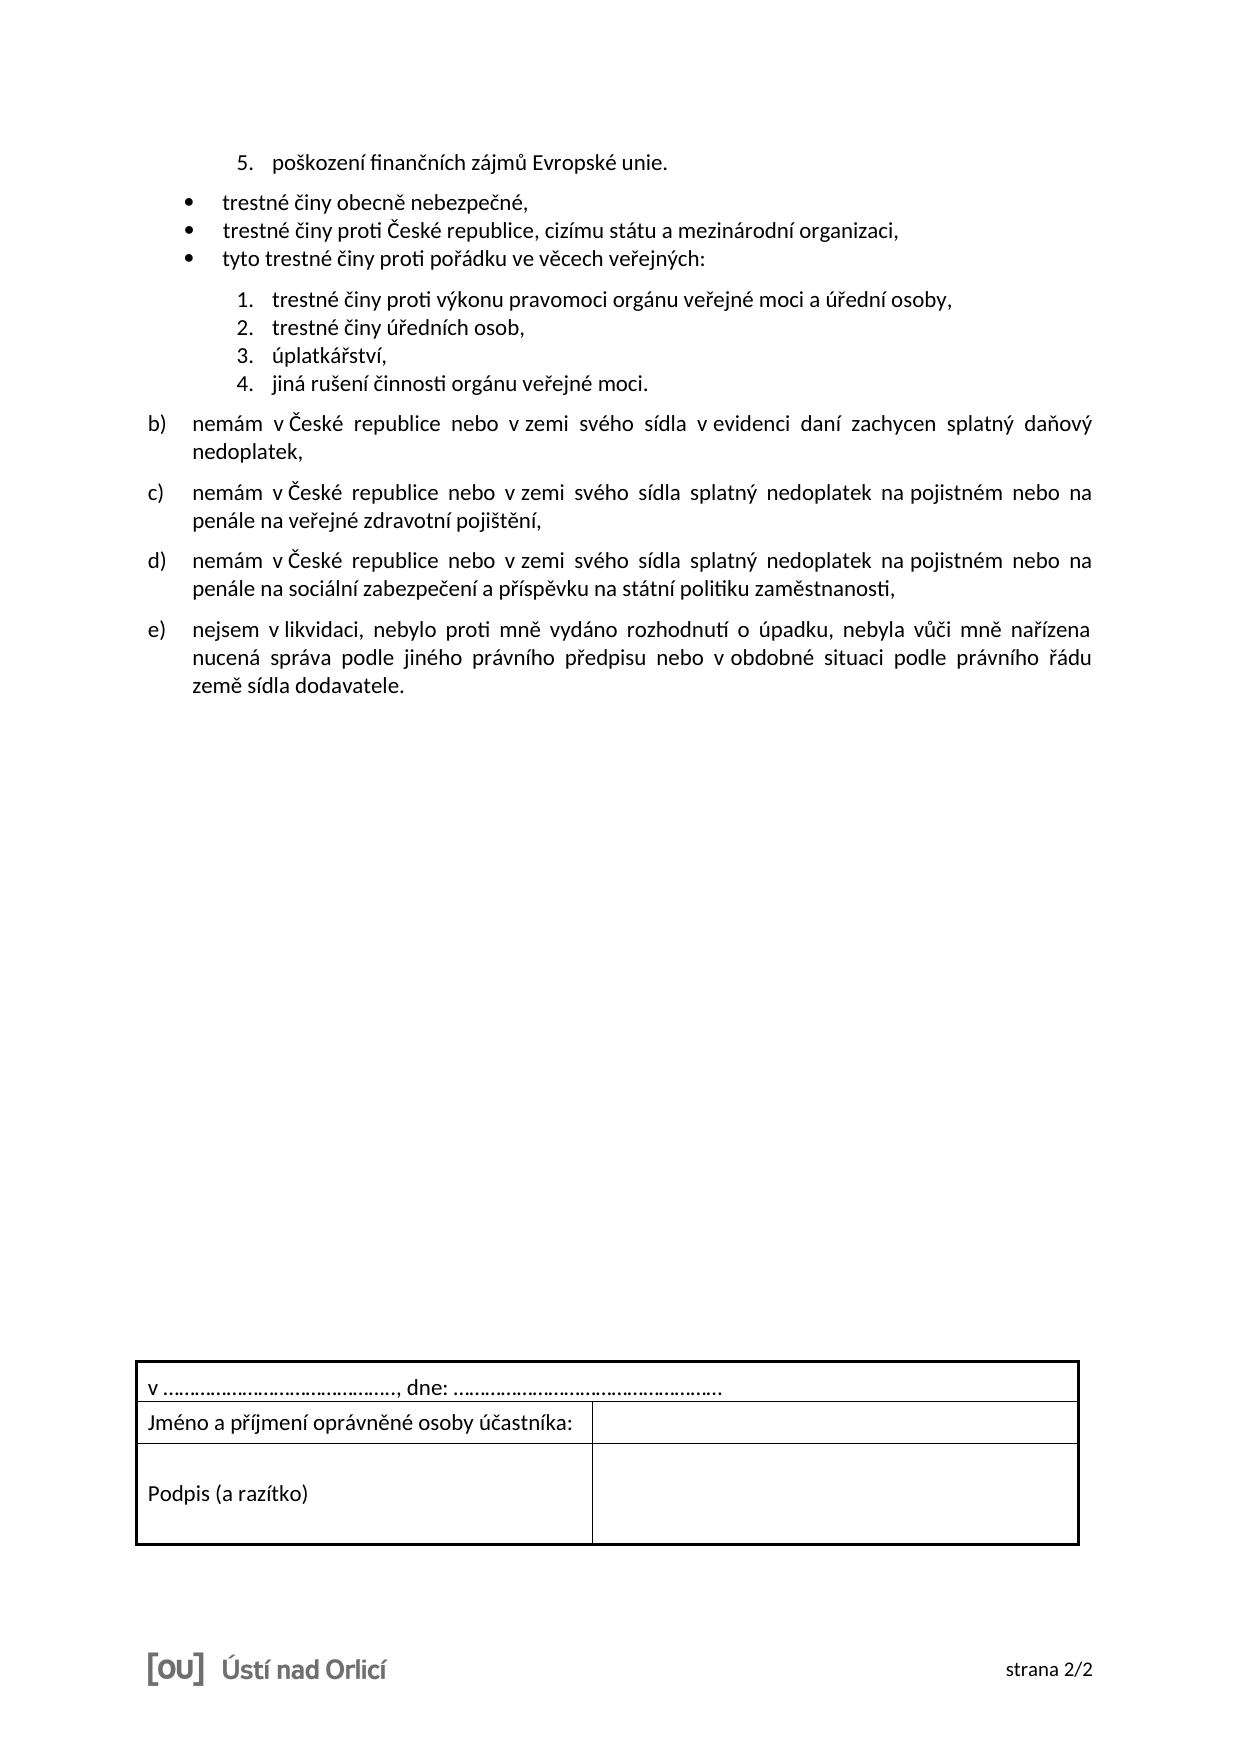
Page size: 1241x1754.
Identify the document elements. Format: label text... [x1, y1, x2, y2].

list jiná rušení činnosti orgánu veřejné moci. [236, 369, 1092, 397]
list trestné činy proti výkonu pravomoci orgánu veřejné moci a úřední osoby, [236, 285, 1092, 313]
picture [147, 1651, 389, 1687]
list trestné činy proti České republice, cizímu státu a mezinárodní organizaci, [185, 216, 1092, 244]
list trestné činy obecně nebezpečné, [185, 188, 1092, 216]
list nemám v České republice nebo v zemi svého sídla splatný nedoplatek na pojistném nebo na penále na veřejné zdravotní pojištění, [148, 478, 1092, 534]
list úplatkářství, [236, 341, 1092, 369]
list trestné činy úředních osob, [236, 313, 1092, 341]
list nemám v České republice nebo v zemi svého sídla v evidenci daní zachycen splatný daňový nedoplatek, [148, 409, 1092, 465]
table_cell Jméno a příjmení oprávněné osoby účastníka: [138, 1402, 592, 1443]
list nemám v České republice nebo v zemi svého sídla splatný nedoplatek na pojistném nebo na penále na sociální zabezpečení a příspěvku na státní politiku zaměstnanosti, [148, 546, 1092, 602]
list nejsem v likvidaci, nebylo proti mně vydáno rozhodnutí o úpadku, nebyla vůči mně nařízena nucená správa podle jiného právního předpisu nebo v obdobné situaci podle právního řádu země sídla dodavatele. [148, 615, 1092, 699]
table_cell [593, 1402, 1077, 1443]
list poškození finančních zájmů Evropské unie. [236, 148, 1092, 176]
table_cell Podpis (a razítko) [138, 1444, 592, 1543]
table_cell [593, 1444, 1077, 1543]
list tyto trestné činy proti pořádku ve věcech veřejných: [185, 244, 1092, 272]
table_header v …………………………………….., dne: …………………………………………… [138, 1363, 1077, 1401]
